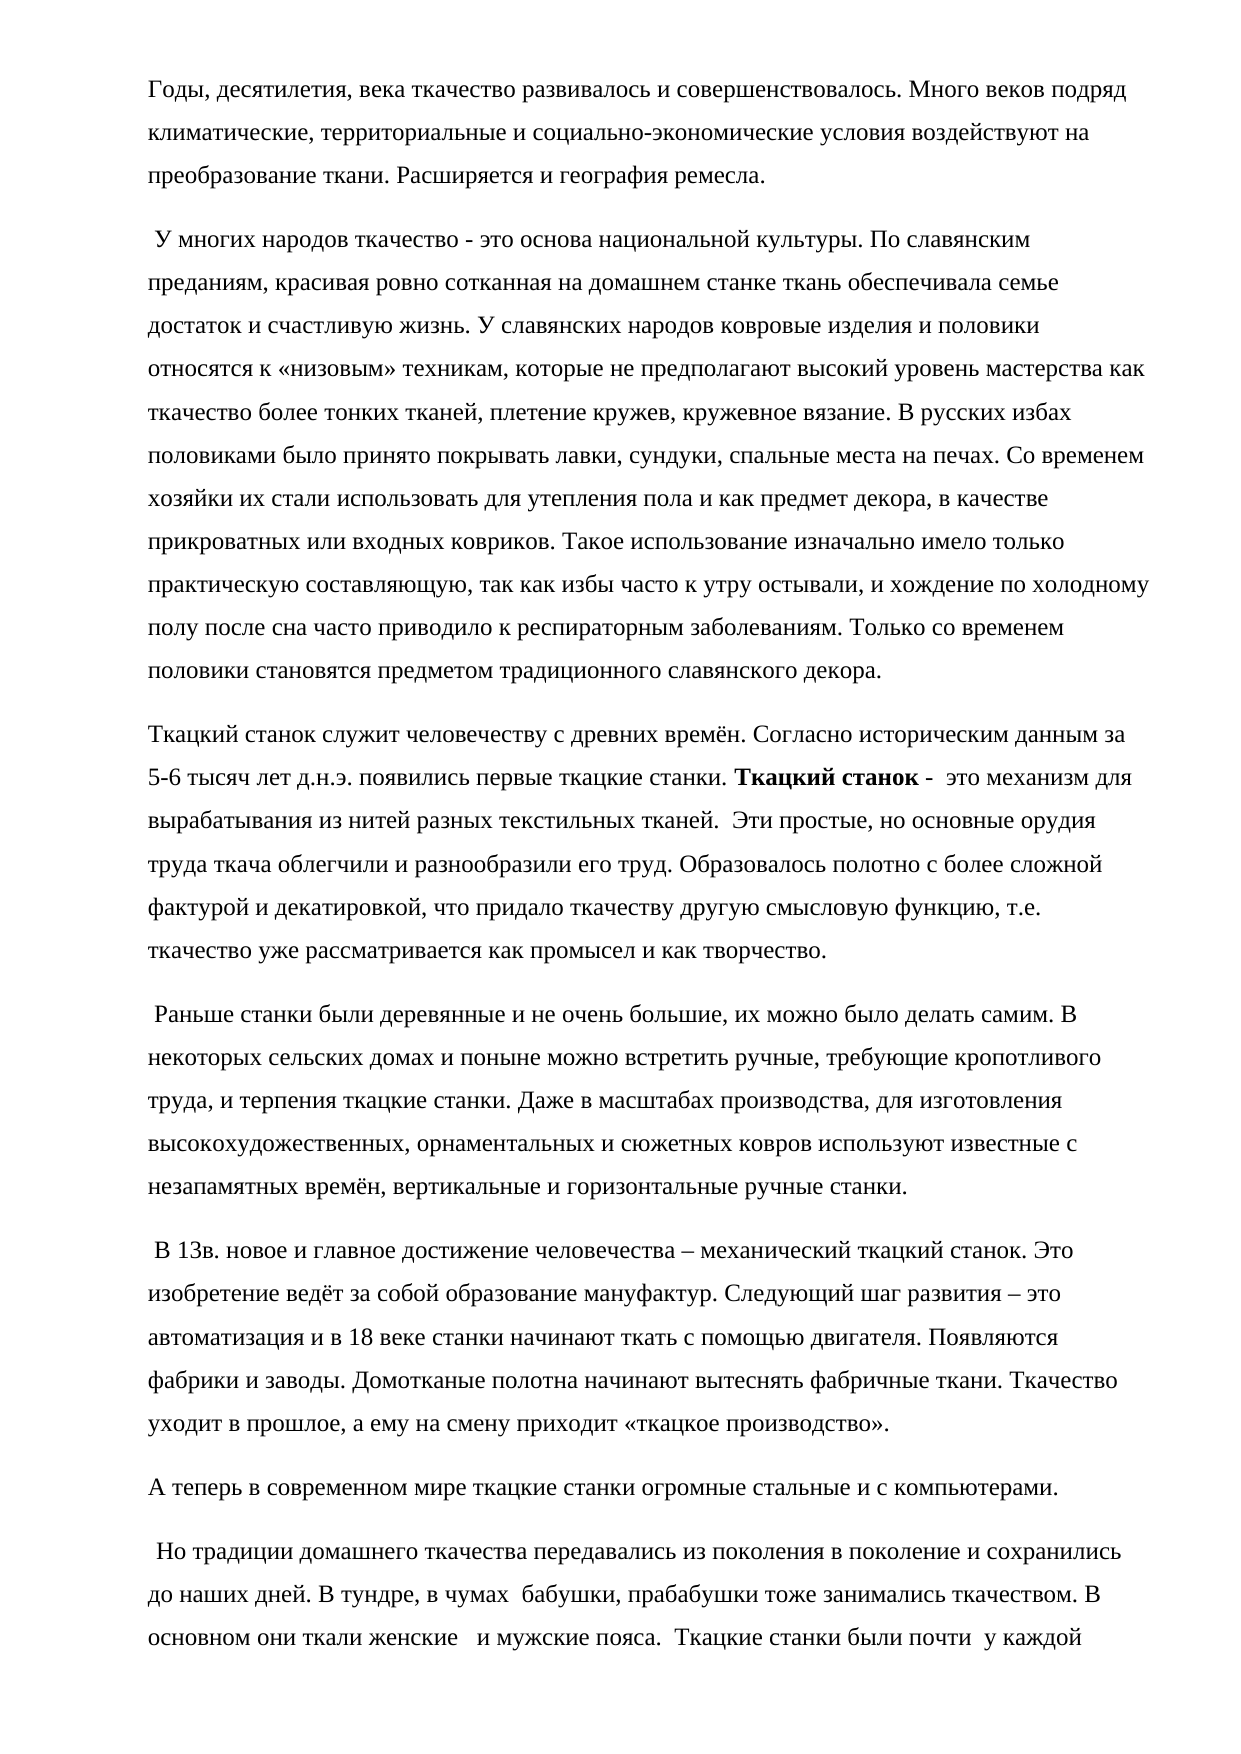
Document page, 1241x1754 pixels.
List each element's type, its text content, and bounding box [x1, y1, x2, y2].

text У многих народов ткачество - это основа национальной культуры. По славянским преданиям, красивая ровно сотканная на домашнем станке ткань обеспечивала семье достаток и счастливую жизнь. У славянских народов ковровые изделия и половики относятся к «низовым» техникам, которые не предполагают высокий уровень мастерства как ткачество более тонких тканей, плетение кружев, кружевное вязание. В русских избах половиками было принято покрывать лавки, сундуки, спальные места на печах. Со временем хозяйки их стали использовать для утепления пола и как предмет декора, в качестве прикроватных или входных ковриков. Такое использование изначально имело только практическую составляющую, так как избы часто к утру остывали, и хождение по холодному полу после сна часто приводило к респираторным заболеваниям. Только со временем половики становятся предметом традиционного славянского декора. [148, 224, 1152, 684]
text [148, 1536, 1152, 1651]
text Раньше станки были деревянные и не очень большие, их можно было делать самим. В некоторых сельских домах и поныне можно встретить ручные, требующие кропотливого труда, и терпения ткацкие станки. Даже в масштабах производства, для изготовления высокохудожественных, орнаментальных и сюжетных ковров используют известные с незапамятных времён, вертикальные и горизонтальные ручные станки. [148, 999, 1152, 1200]
text Годы, десятилетия, века ткачество развивалось и совершенствовалось. Много веков подряд климатические, территориальные и социально-экономические условия воздействуют на преобразование ткани. Расширяется и география ремесла. [148, 74, 1152, 189]
text А теперь в современном мире ткацкие станки огромные стальные и с компьютерами. [148, 1472, 1152, 1501]
text В 13в. новое и главное достижение человечества – механический ткацкий станок. Это изобретение ведёт за собой образование мануфактур. Следующий шаг развития – это автоматизация и в 18 веке станки начинают ткать с помощью двигателя. Появляются фабрики и заводы. Домотканые полотна начинают вытеснять фабричные ткани. Ткачество уходит в прошлое, а ему на смену приходит «ткацкое производство». [148, 1235, 1152, 1437]
text Ткацкий станок служит человечеству с древних времён. Согласно историческим данным за 5-6 тысяч лет д.н.э. появились первые ткацкие станки. Ткацкий станок - это механизм для вырабатывания из нитей разных текстильных тканей. Эти простые, но основные орудия труда ткача облегчили и разнообразили его труд. Образовалось полотно с более сложной фактурой и декатировкой, что придало ткачеству другую смысловую функцию, т.е. ткачество уже рассматривается как промысел и как творчество. [148, 719, 1152, 964]
